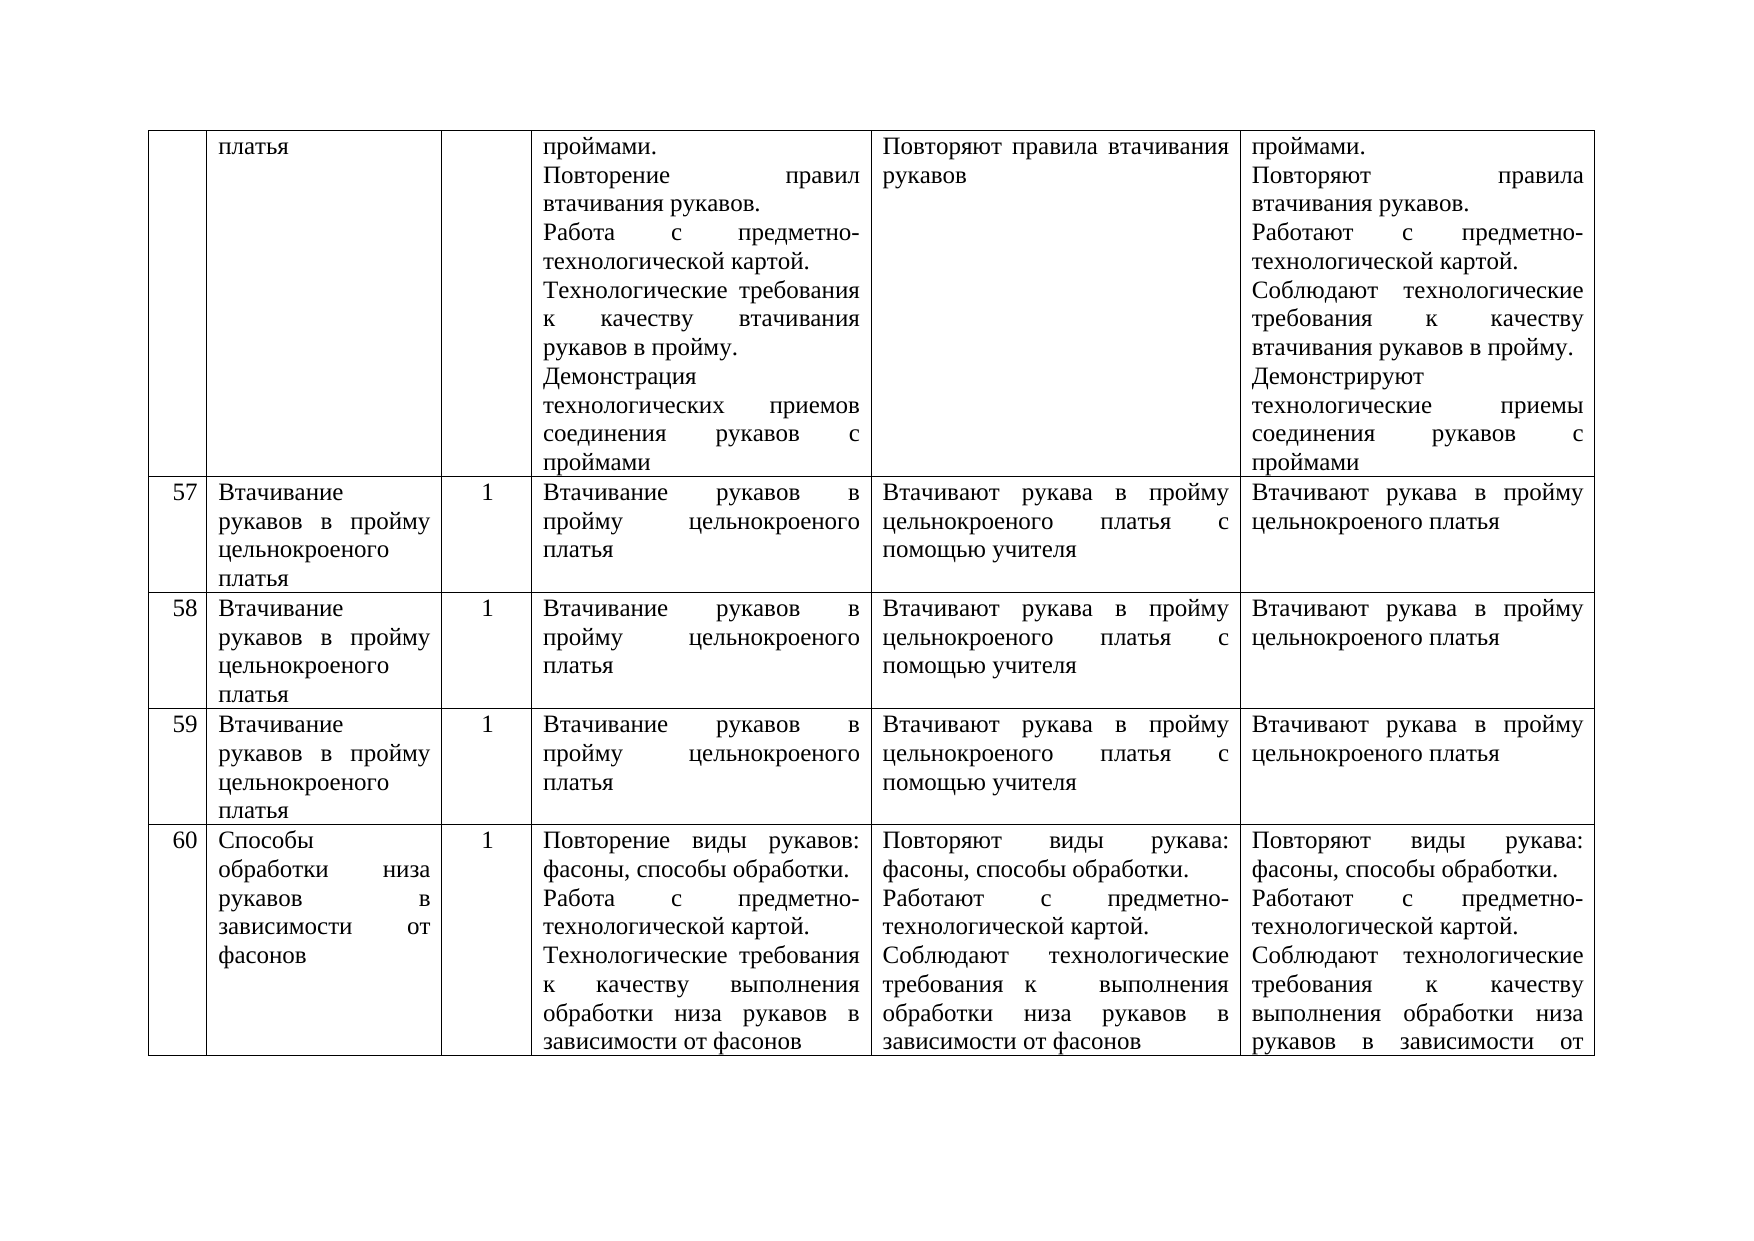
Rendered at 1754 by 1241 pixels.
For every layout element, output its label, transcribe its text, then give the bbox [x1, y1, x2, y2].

table_cell Втачивают рукава в пройму цельнокроеного платья с помощью учителя [872, 709, 1240, 824]
table_cell Втачивают рукава в пройму цельнокроеного платья [1241, 593, 1594, 708]
table_cell Втачивают рукава в пройму цельнокроеного платья [1241, 477, 1594, 592]
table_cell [1241, 825, 1594, 1055]
table_cell 1 [442, 593, 531, 708]
table_cell 1 [442, 825, 531, 1055]
table_cell Втачивают рукава в пройму цельнокроеного платья с помощью учителя [872, 477, 1240, 592]
table_cell 60 [149, 825, 206, 1055]
table_cell 1 [442, 709, 531, 824]
table_cell Втачивание рукавов в пройму цельнокроеного платья [207, 593, 441, 708]
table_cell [207, 131, 441, 476]
table_cell 56 [149, 131, 206, 476]
table_cell 59 [149, 709, 206, 824]
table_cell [207, 825, 441, 1055]
table_cell Втачивание рукавов в пройму цельнокроеного платья [532, 709, 871, 824]
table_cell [532, 131, 871, 476]
table_cell Втачивание рукавов в пройму цельнокроеного платья [207, 477, 441, 592]
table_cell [872, 131, 1240, 476]
table_cell 57 [149, 477, 206, 592]
table_cell Втачивают рукава в пройму цельнокроеного платья с помощью учителя [872, 593, 1240, 708]
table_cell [872, 825, 1240, 1055]
table_cell Втачивание рукавов в пройму цельнокроеного платья [532, 593, 871, 708]
table_cell 1 [442, 477, 531, 592]
table_cell Втачивание рукавов в пройму цельнокроеного платья [207, 709, 441, 824]
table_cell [1241, 131, 1594, 476]
table_cell Втачивание рукавов в пройму цельнокроеного платья [532, 477, 871, 592]
table_cell 1 [442, 131, 531, 476]
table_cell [532, 825, 871, 1055]
table_cell Втачивают рукава в пройму цельнокроеного платья [1241, 709, 1594, 824]
table_cell 58 [149, 593, 206, 708]
